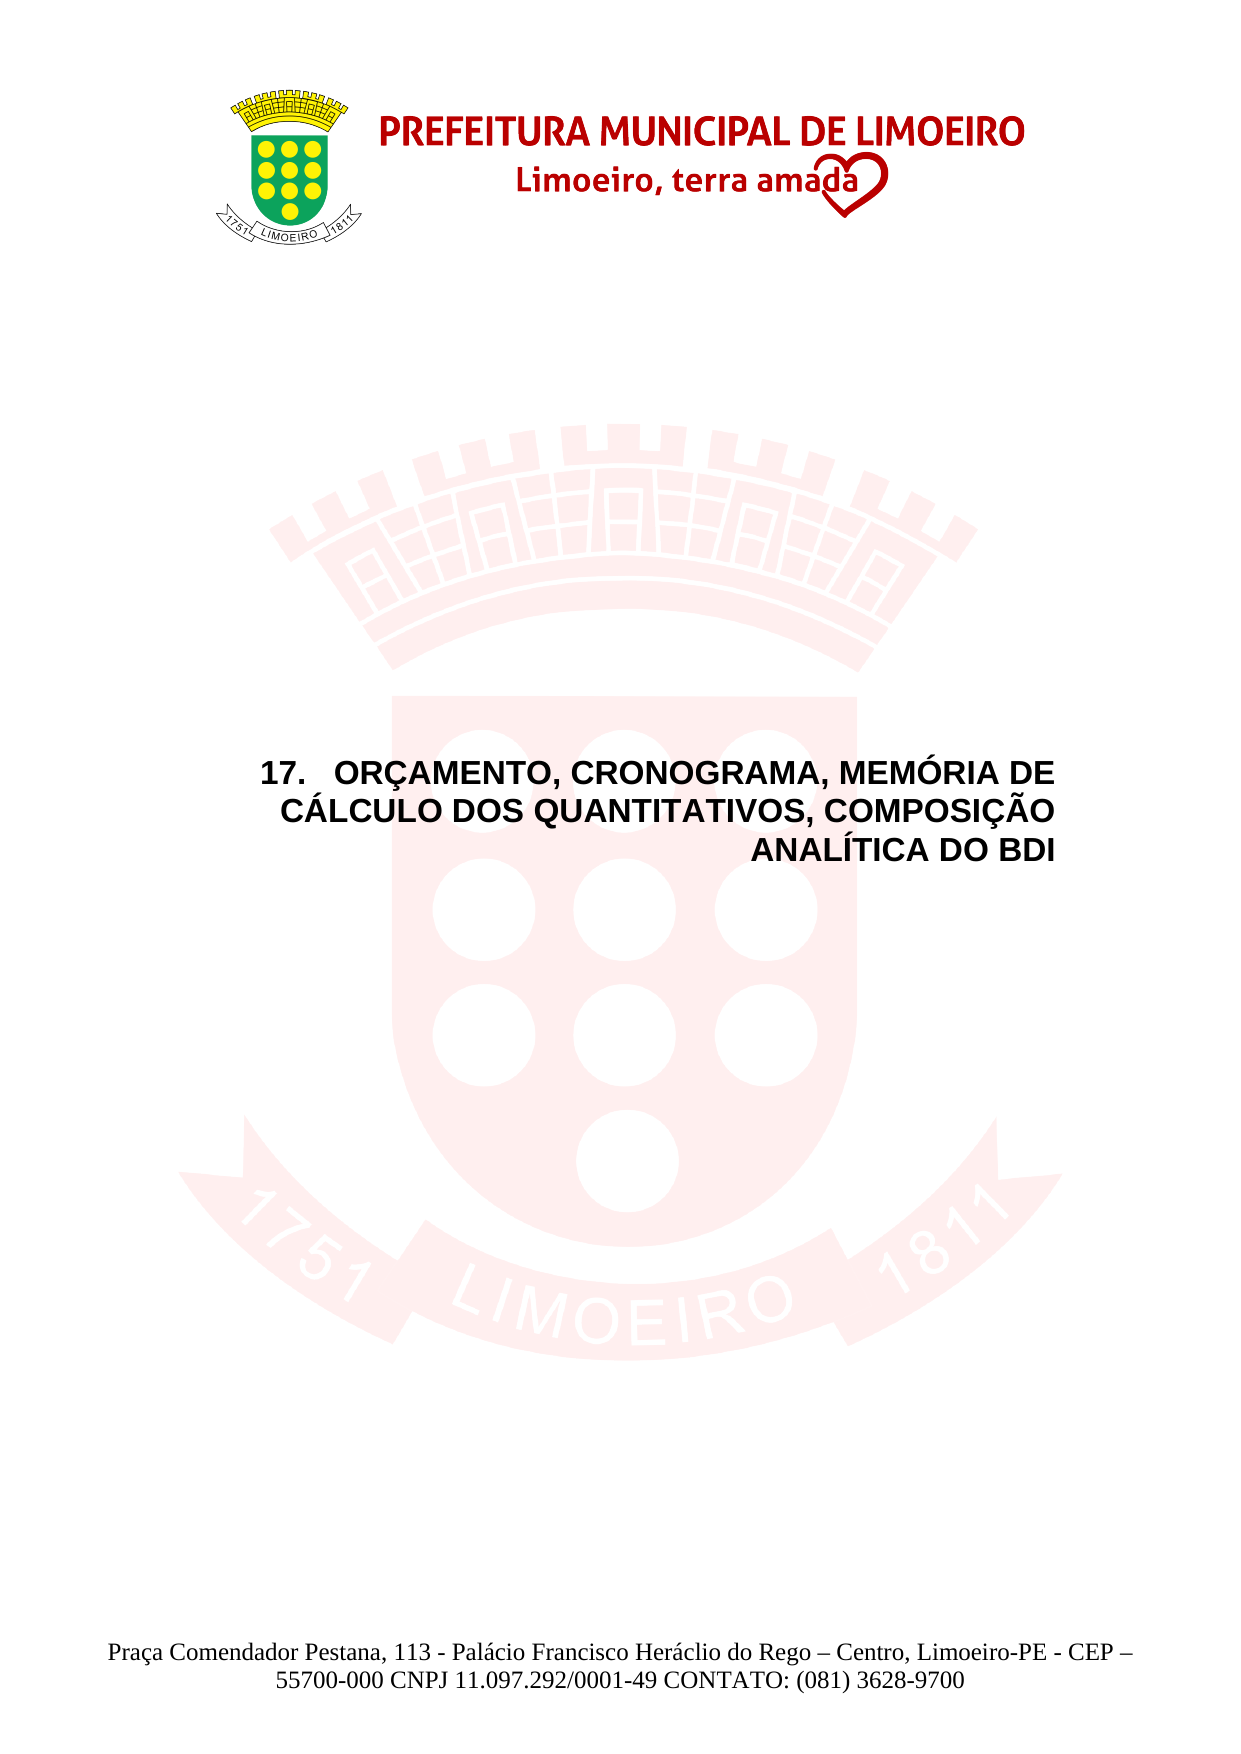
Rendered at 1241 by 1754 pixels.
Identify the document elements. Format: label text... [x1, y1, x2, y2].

picture [215, 89, 1025, 245]
subtitle ORÇAMENTO, CRONOGRAMA, MEMÓRIA DE CÁLCULO DOS QUANTITATIVOS, COMPOSIÇÃO ANALÍTICA DO BDI [177, 753, 1056, 868]
